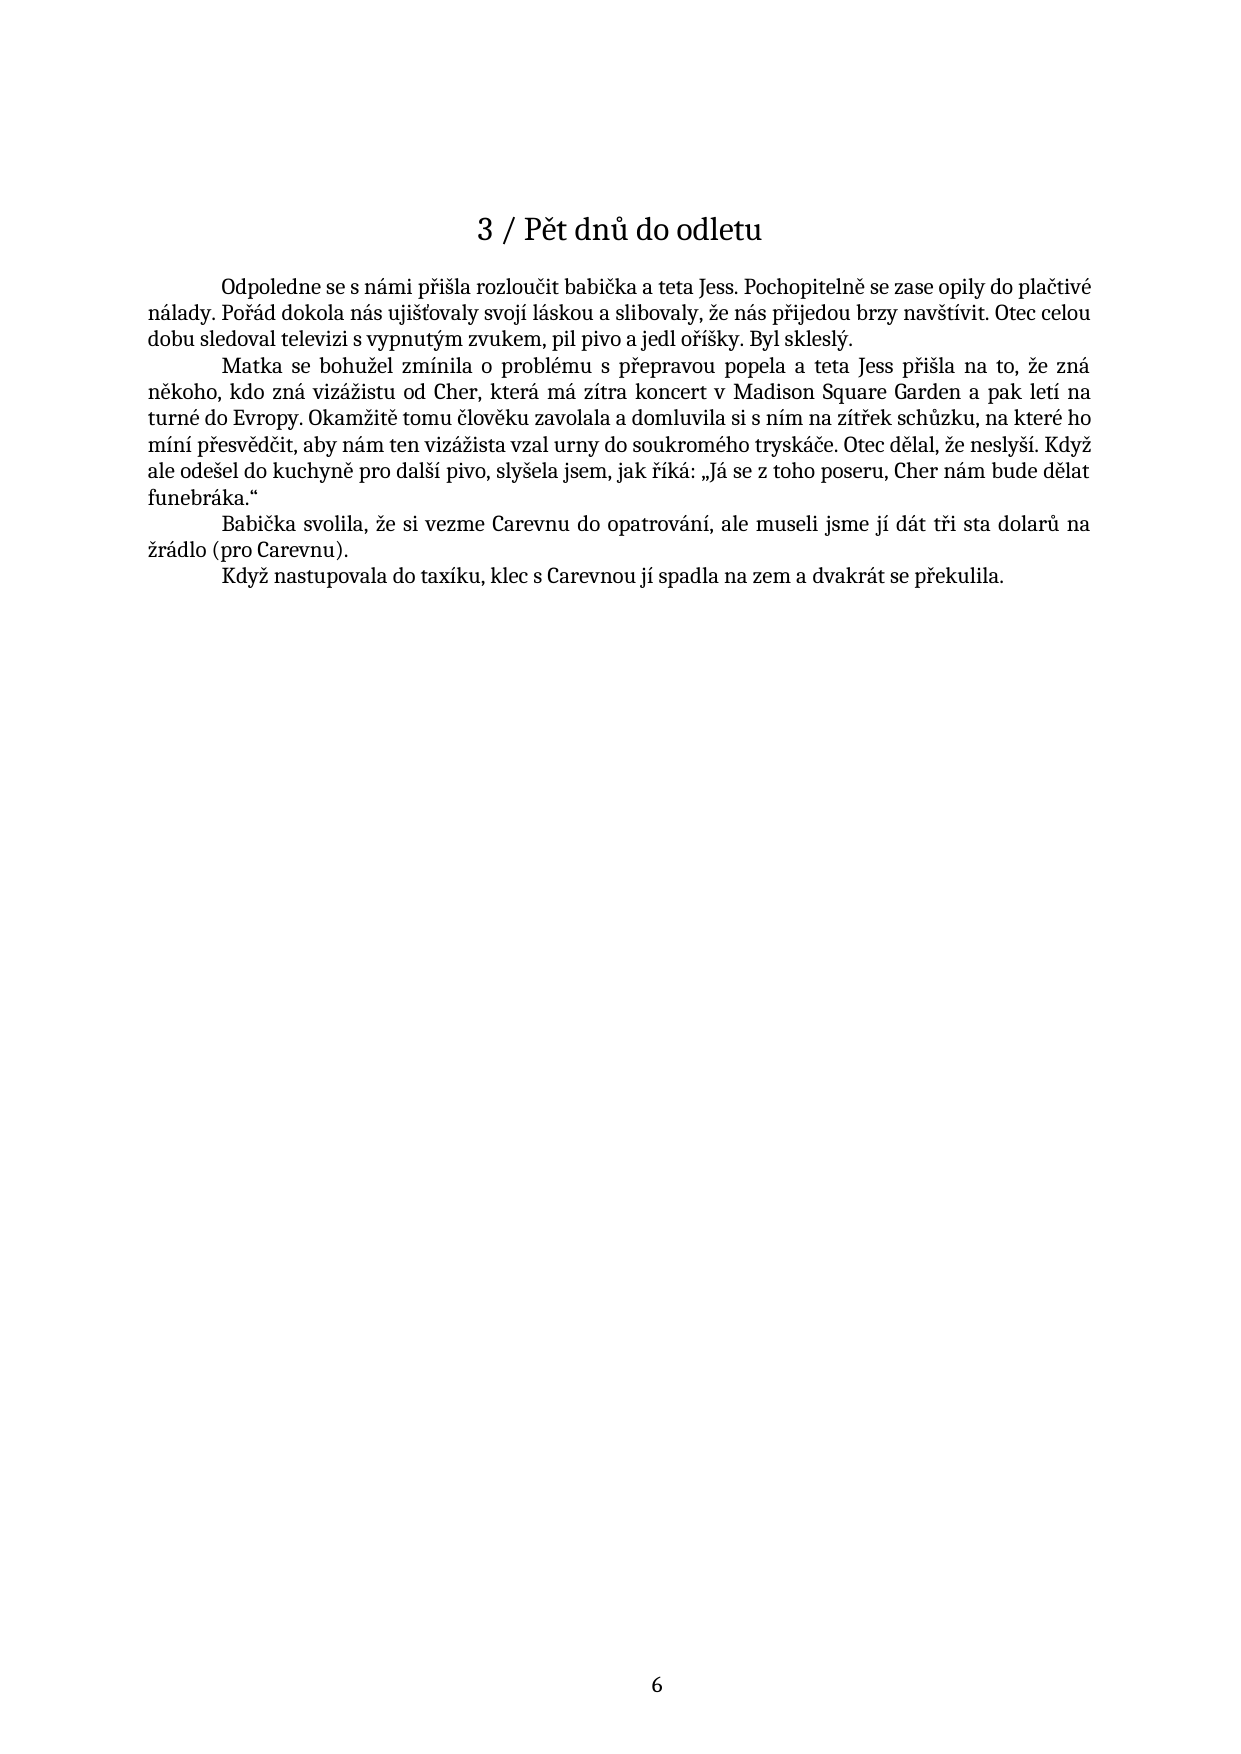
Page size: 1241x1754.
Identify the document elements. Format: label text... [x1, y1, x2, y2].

text Babička svolila, že si vezme Carevnu do opatrování, ale museli jsme jí dát tři sta dolarů na žrádlo (pro Carevnu). [148, 511, 1093, 563]
text Když nastupovala do taxíku, klec s Carevnou jí spadla na zem a dvakrát se překulila. [148, 563, 1093, 590]
text Odpoledne se s námi přišla rozloučit babička a teta Jess. Pochopitelně se zase opily do plačtivé nálady. Pořád dokola nás ujišťovaly svojí láskou a slibovaly, že nás přijedou brzy navštívit. Otec celou dobu sledoval televizi s vypnutým zvukem, pil pivo a jedl oříšky. Byl skleslý. [148, 273, 1093, 352]
subtitle 3 / Pět dnů do odletu [148, 210, 1093, 248]
text Matka se bohužel zmínila o problému s přepravou popela a teta Jess přišla na to, že zná někoho, kdo zná vizážistu od Cher, která má zítra koncert v Madison Square Garden a pak letí na turné do Evropy. Okamžitě tomu člověku zavolala a domluvila si s ním na zítřek schůzku, na které ho míní přesvědčit, aby nám ten vizážista vzal urny do soukromého tryskáče. Otec dělal, že neslyší. Když ale odešel do kuchyně pro další pivo, slyšela jsem, jak říká: „Já se z toho poseru, Cher nám bude dělat funebráka.“ [148, 352, 1093, 511]
